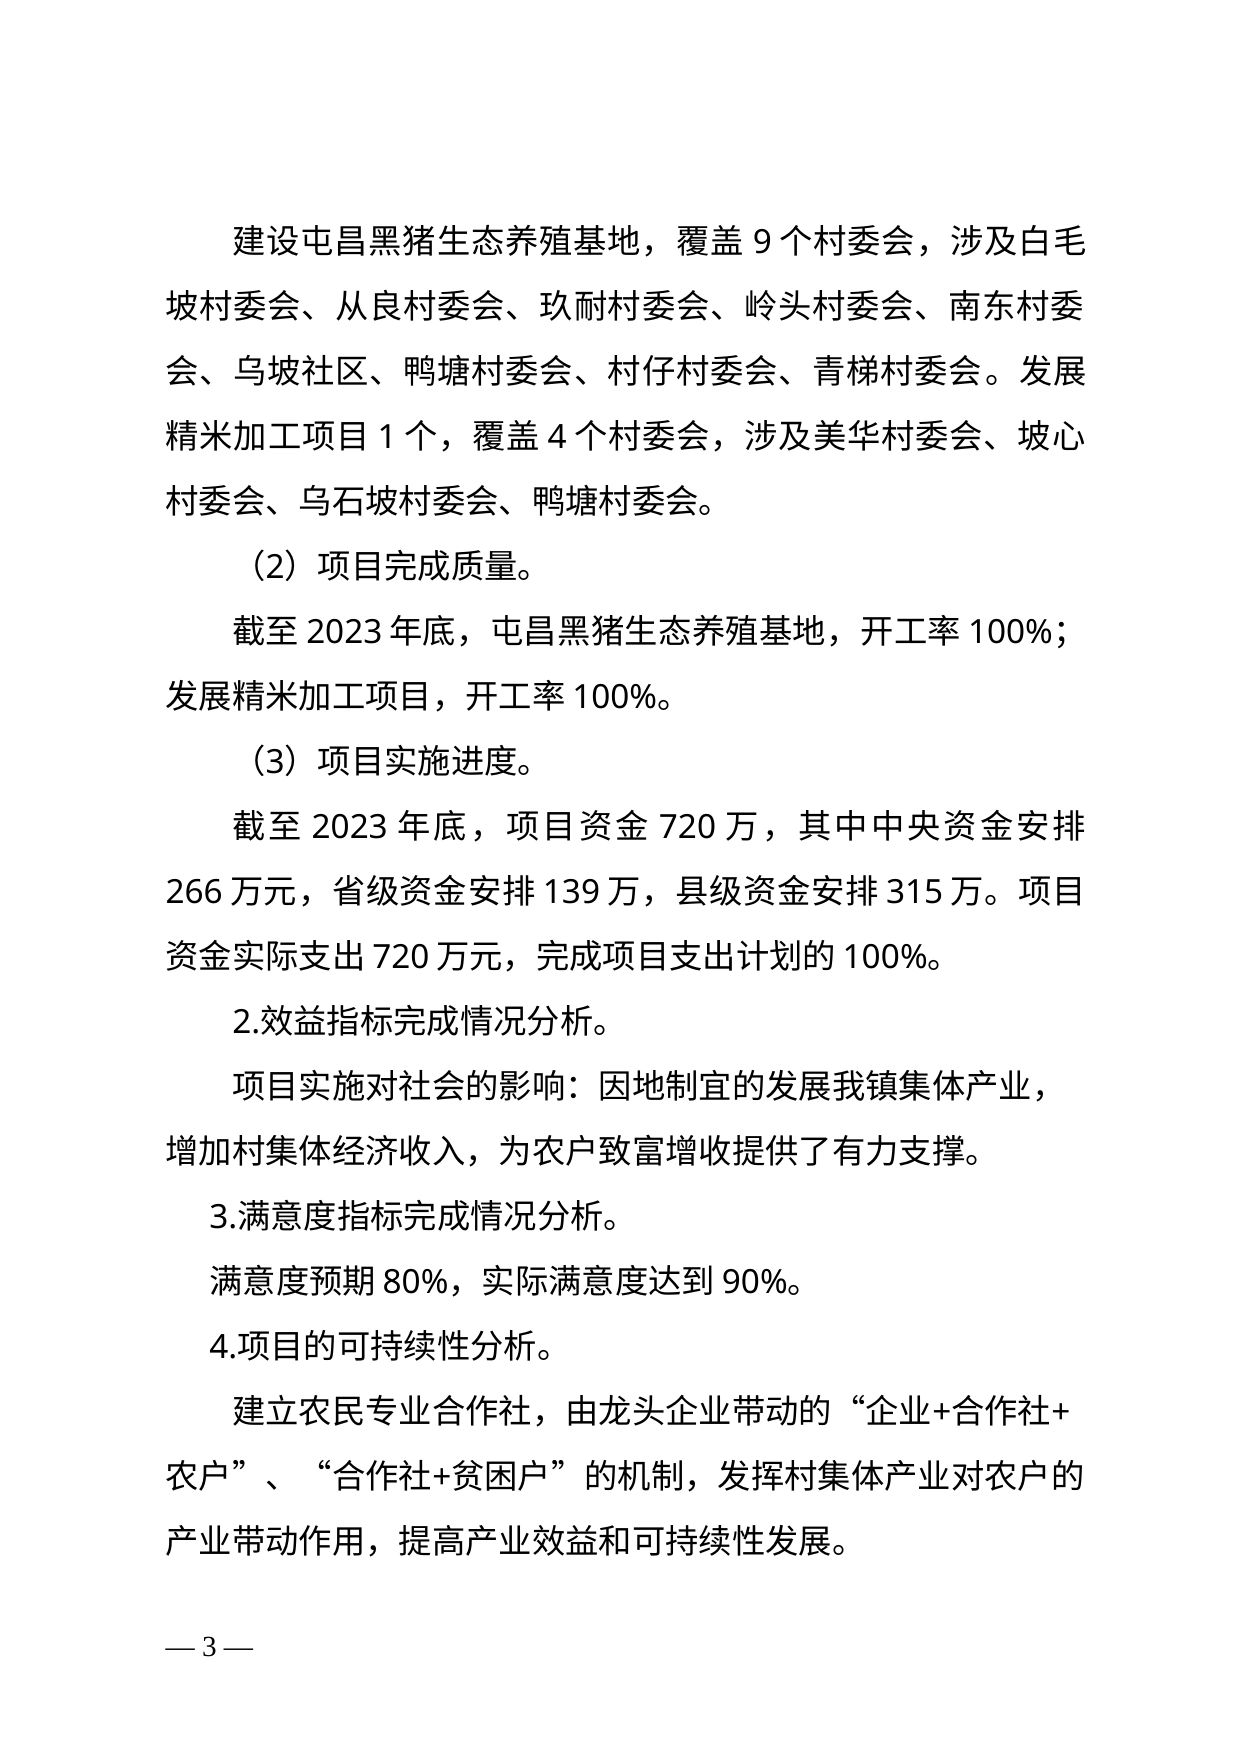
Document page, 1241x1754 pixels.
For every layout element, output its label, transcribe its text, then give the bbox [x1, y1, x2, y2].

text 截至2023年底，项目资金720万，其中中央资金安排266万元，省级资金安排139万，县级资金安排315万。项目资金实际支出720万元，完成项目支出计划的100%。 [165, 791, 1087, 986]
text 2.效益指标完成情况分析。 [165, 986, 1087, 1051]
list 项目实施进度。 [165, 726, 1087, 791]
text 建设屯昌黑猪生态养殖基地，覆盖9个村委会，涉及白毛坡村委会、从良村委会、玖耐村委会、岭头村委会、南东村委会、乌坡社区、鸭塘村委会、村仔村委会、青梯村委会。发展精米加工项目1个，覆盖4个村委会，涉及美华村委会、坡心村委会、乌石坡村委会、鸭塘村委会。 [165, 206, 1087, 531]
text 项目实施对社会的影响：因地制宜的发展我镇集体产业，增加村集体经济收入，为农户致富增收提供了有力支撑。 [165, 1051, 1087, 1181]
list 截至2023年底，屯昌黑猪生态养殖基地，开工率100%；发展精米加工项目，开工率100%。 [165, 596, 1087, 726]
text 满意度预期80%，实际满意度达到90%。 [165, 1246, 1087, 1311]
text 4.项目的可持续性分析。 [165, 1311, 1087, 1376]
text 建立农民专业合作社，由龙头企业带动的“企业+合作社+农户”、“合作社+贫困户”的机制，发挥村集体产业对农户的产业带动作用，提高产业效益和可持续性发展。 [165, 1376, 1087, 1571]
text 3.满意度指标完成情况分析。 [165, 1181, 1087, 1246]
list 项目完成质量。 [165, 531, 1087, 596]
